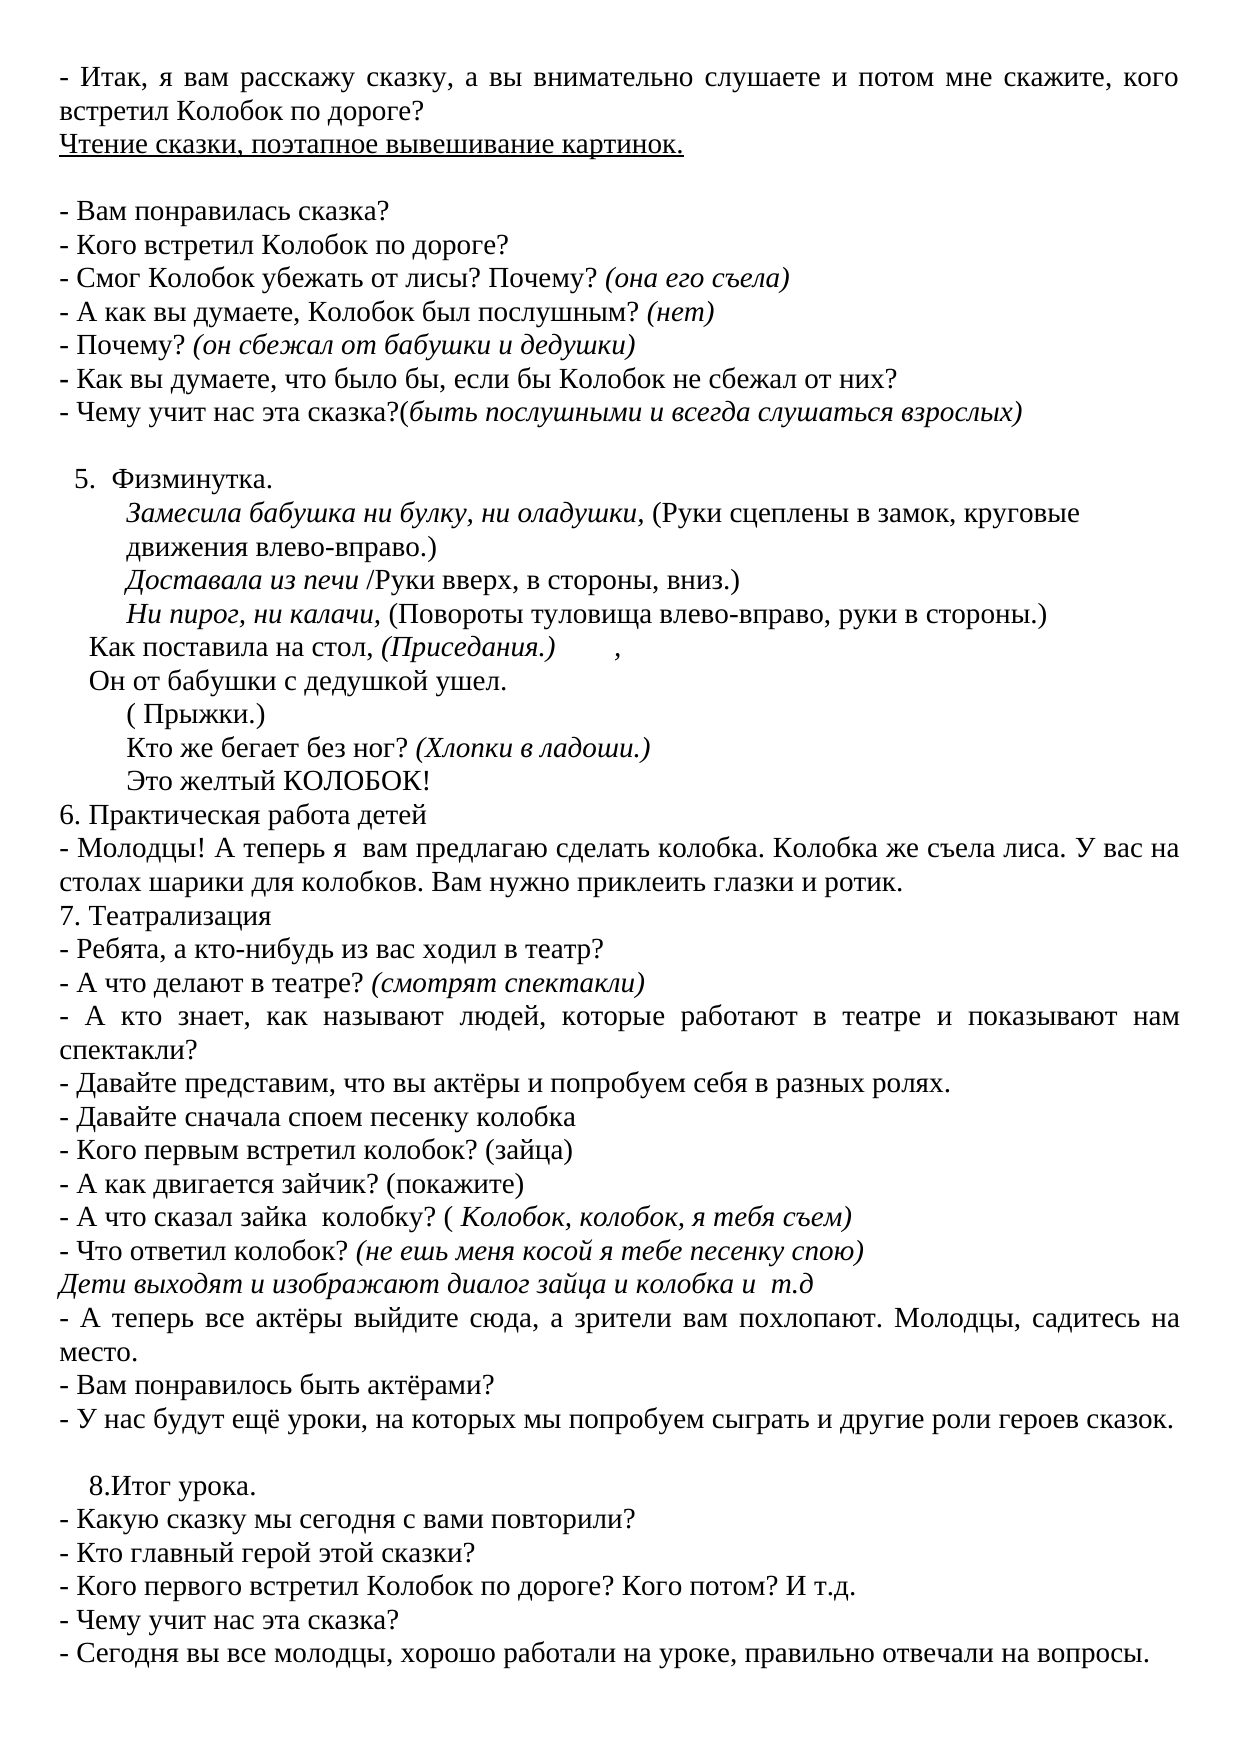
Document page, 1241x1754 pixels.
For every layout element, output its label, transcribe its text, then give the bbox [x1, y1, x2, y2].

text - Почему? (он сбежал от бабушки и дедушки) [59, 327, 1181, 361]
text - Ребята, а кто-нибудь из вас ходил в театр? [59, 931, 1181, 965]
text - А что делают в театре? (смотрят спектакли) [59, 965, 1181, 998]
text - А как двигается зайчик? (покажите) [59, 1166, 1181, 1199]
text - Вам понравилась сказка? [59, 193, 1181, 227]
text - Как вы думаете, что было бы, если бы Колобок не сбежал от них? [59, 361, 1181, 394]
text 6. Практическая работа детей [59, 797, 1181, 831]
text - Молодцы! А теперь я вам предлагаю сделать колобка. Колобка же съела лиса. У вас на столах шарики для колобков. Вам нужно приклеить глазки и ротик. [59, 831, 1181, 898]
text Как поставила на стол, (Приседания.) , [89, 629, 1119, 663]
text - А как вы думаете, Колобок был послушным? (нет) [59, 294, 1181, 327]
text - Кого первым встретил колобок? (зайца) [59, 1132, 1181, 1166]
text - А теперь все актёры выйдите сюда, а зрители вам похлопают. Молодцы, садитесь на место. [59, 1300, 1181, 1367]
text - Кого встретил Колобок по дороге? [59, 227, 1181, 260]
text Доставала из печи /Руки вверх, в стороны, вниз.) [126, 562, 1119, 596]
text Кто же бегает без ног? (Хлопки в ладоши.) [126, 730, 1119, 763]
text - Давайте представим, что вы актёры и попробуем себя в разных ролях. [59, 1065, 1181, 1099]
text 8.Итог урока. [89, 1468, 1181, 1501]
text - Чему учит нас эта сказка?(быть послушными и всегда слушаться взрослых) [59, 394, 1181, 428]
text Ни пирог, ни калачи, (Повороты туловища влево-вправо, руки в стороны.) [126, 596, 1119, 629]
text Замесила бабушка ни булку, ни оладушки, (Руки сцеплены в замок, круговые движения влево-вправо.) [126, 495, 1119, 562]
text Он от бабушки с дедушкой ушел. [89, 663, 1181, 696]
text - Чему учит нас эта сказка? [59, 1602, 1181, 1636]
text - Кого первого встретил Колобок по дороге? Кого потом? И т.д. [59, 1568, 1181, 1602]
text ( Прыжки.) [126, 696, 1181, 730]
text Чтение сказки, поэтапное вывешивание картинок. [59, 126, 1181, 160]
text Это желтый КОЛОБОК! [126, 763, 1181, 797]
text - Смог Колобок убежать от лисы? Почему? (она его съела) [59, 260, 1181, 294]
text - У нас будут ещё уроки, на которых мы попробуем сыграть и другие роли героев сказок. [59, 1401, 1181, 1434]
text Дети выходят и изображают диалог зайца и колобка и т.д [59, 1267, 1181, 1300]
text - Вам понравилось быть актёрами? [59, 1367, 1181, 1401]
text - Итак, я вам расскажу сказку, а вы внимательно слушаете и потом мне скажите, кого встретил Колобок по дороге? [59, 59, 1181, 126]
list Физминутка. [74, 462, 1181, 495]
text - Сегодня вы все молодцы, хорошо работали на уроке, правильно отвечали на вопросы. [59, 1636, 1181, 1669]
text - Какую сказку мы сегодня с вами повторили? [59, 1501, 1181, 1535]
text - Что ответил колобок? (не ешь меня косой я тебе песенку спою) [59, 1233, 1181, 1267]
text - А что сказал зайка колобку? ( Колобок, колобок, я тебя съем) [59, 1199, 1181, 1233]
text - Давайте сначала споем песенку колобка [59, 1099, 1181, 1132]
text - Кто главный герой этой сказки? [59, 1535, 1181, 1568]
text - А кто знает, как называют людей, которые работают в театре и показывают нам спектакли? [59, 998, 1181, 1065]
text 7. Театрализация [59, 898, 1181, 931]
